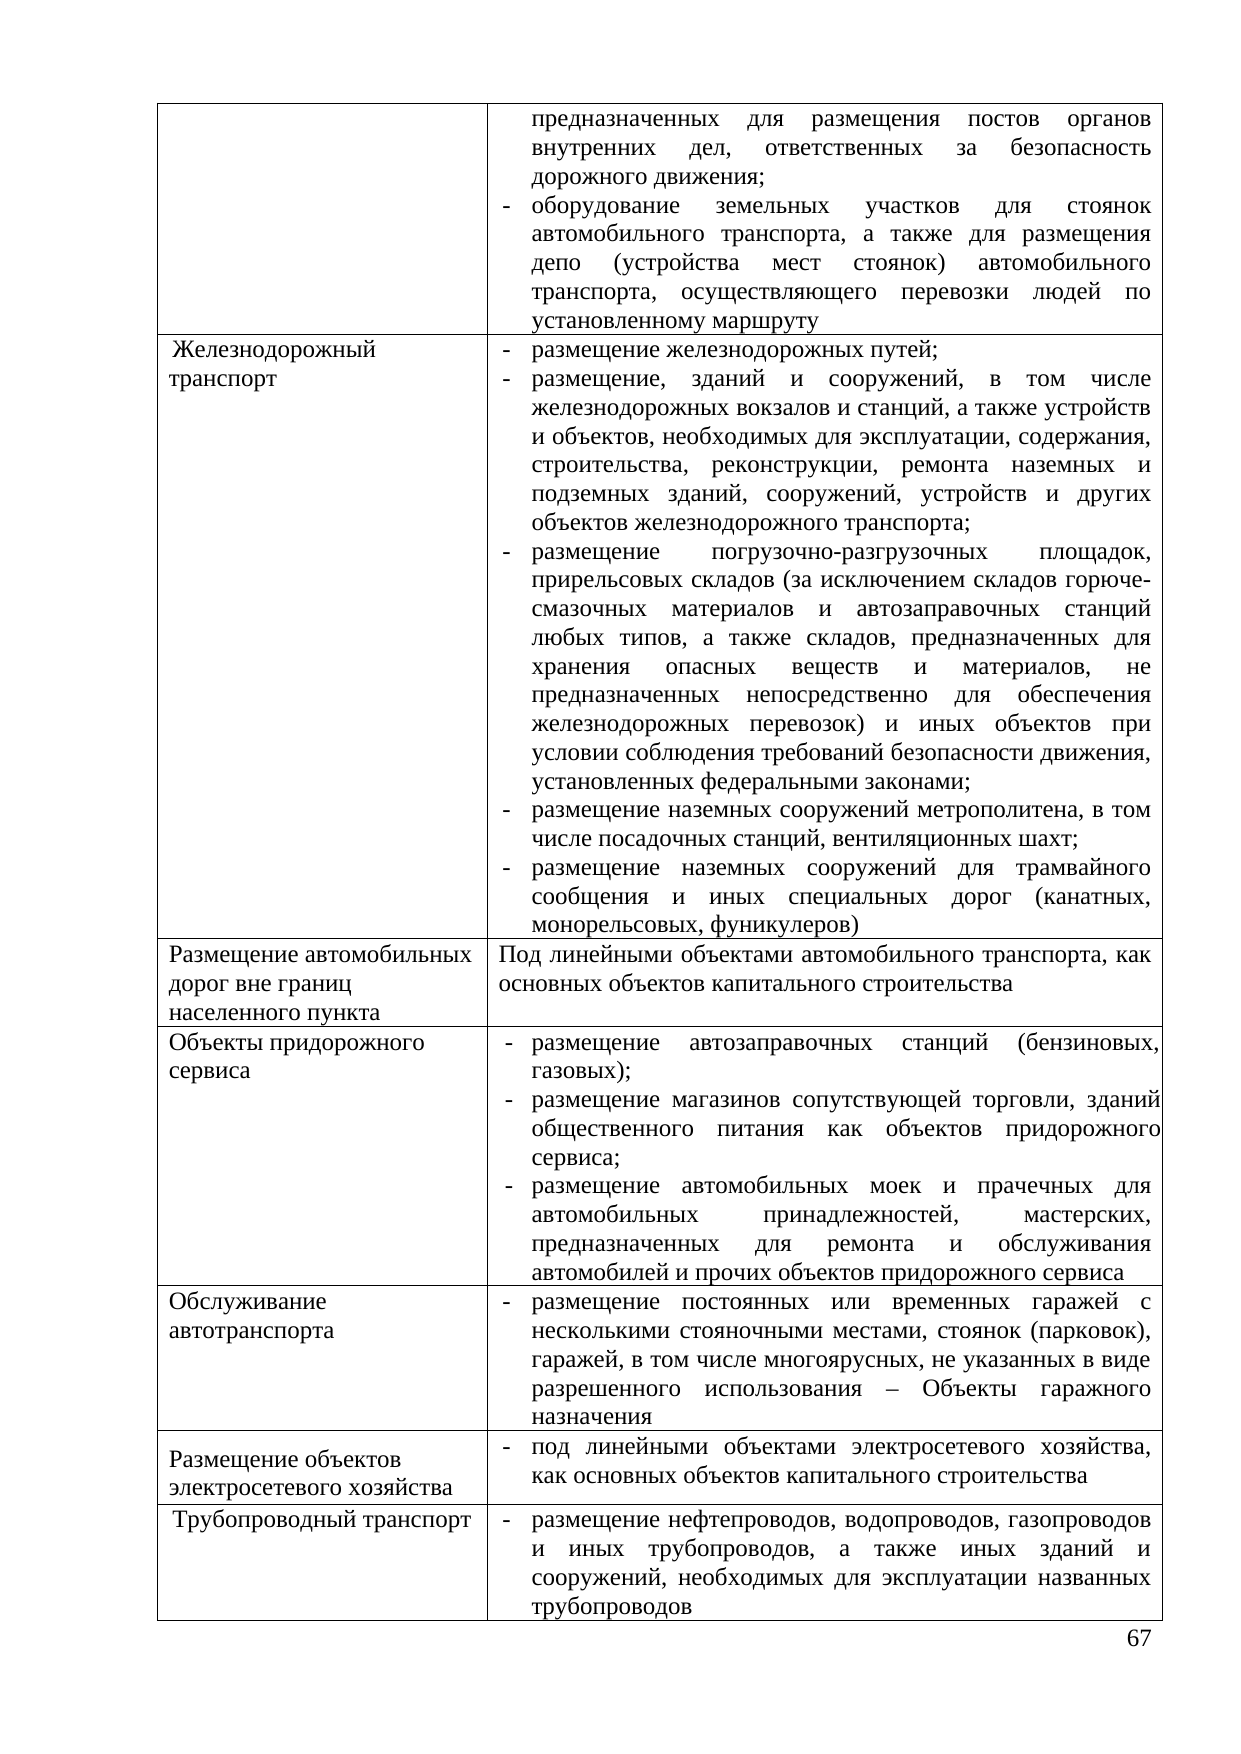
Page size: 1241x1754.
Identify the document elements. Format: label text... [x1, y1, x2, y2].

table_cell размещение нефтепроводов, водопроводов, газопроводов и иных трубопроводов, а также иных зданий и сооружений, необходимых для эксплуатации названных трубопроводов [488, 1505, 1162, 1619]
table_cell Железнодорожный транспорт [158, 335, 487, 938]
table_cell Размещение объектов электросетевого хозяйства [158, 1431, 487, 1503]
table_cell размещение автозаправочных станций (бензиновых, газовых); размещение магазинов сопутствующей торговли, зданий общественного питания как объектов придорожного сервиса; размещение автомобильных моек и прачечных для автомобильных принадлежностей, мастерских, предназначенных для ремонта и обслуживания автомобилей и прочих объектов придорожного сервиса [488, 1027, 1162, 1285]
table_cell Трубопроводный транспорт [158, 1505, 487, 1619]
table_cell Под линейными объектами автомобильного транспорта, как основных объектов капитального строительства [488, 939, 1162, 1026]
table_cell под линейными объектами электросетевого хозяйства, как основных объектов капитального строительства [488, 1431, 1162, 1503]
table_cell Размещение автомобильных дорог вне границ населенного пункта [158, 939, 487, 1026]
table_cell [158, 104, 487, 333]
table_cell размещение постоянных или временных гаражей с несколькими стояночными местами, стоянок (парковок), гаражей, в том числе многоярусных, не указанных в виде разрешенного использования – Объекты гаражного назначения [488, 1286, 1162, 1430]
table_cell Объекты придорожного сервиса [158, 1027, 487, 1285]
table_cell Обслуживание автотранспорта [158, 1286, 487, 1430]
table_cell размещение железнодорожных путей; размещение, зданий и сооружений, в том числе железнодорожных вокзалов и станций, а также устройств и объектов, необходимых для эксплуатации, содержания, строительства, реконструкции, ремонта наземных и подземных зданий, сооружений, устройств и других объектов железнодорожного транспорта; размещение погрузочно-разгрузочных площадок, прирельсовых складов (за исключением складов горюче-смазочных материалов и автозаправочных станций любых типов, а также складов, предназначенных для хранения опасных веществ и материалов, не предназначенных непосредственно для обеспечения железнодорожных перевозок) и иных объектов при условии соблюдения требований безопасности движения, установленных федеральными законами; размещение наземных сооружений метрополитена, в том числе посадочных станций, вентиляционных шахт; размещение наземных сооружений для трамвайного сообщения и иных специальных дорог (канатных, монорельсовых, фуникулеров) [488, 335, 1162, 938]
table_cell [488, 104, 1162, 333]
